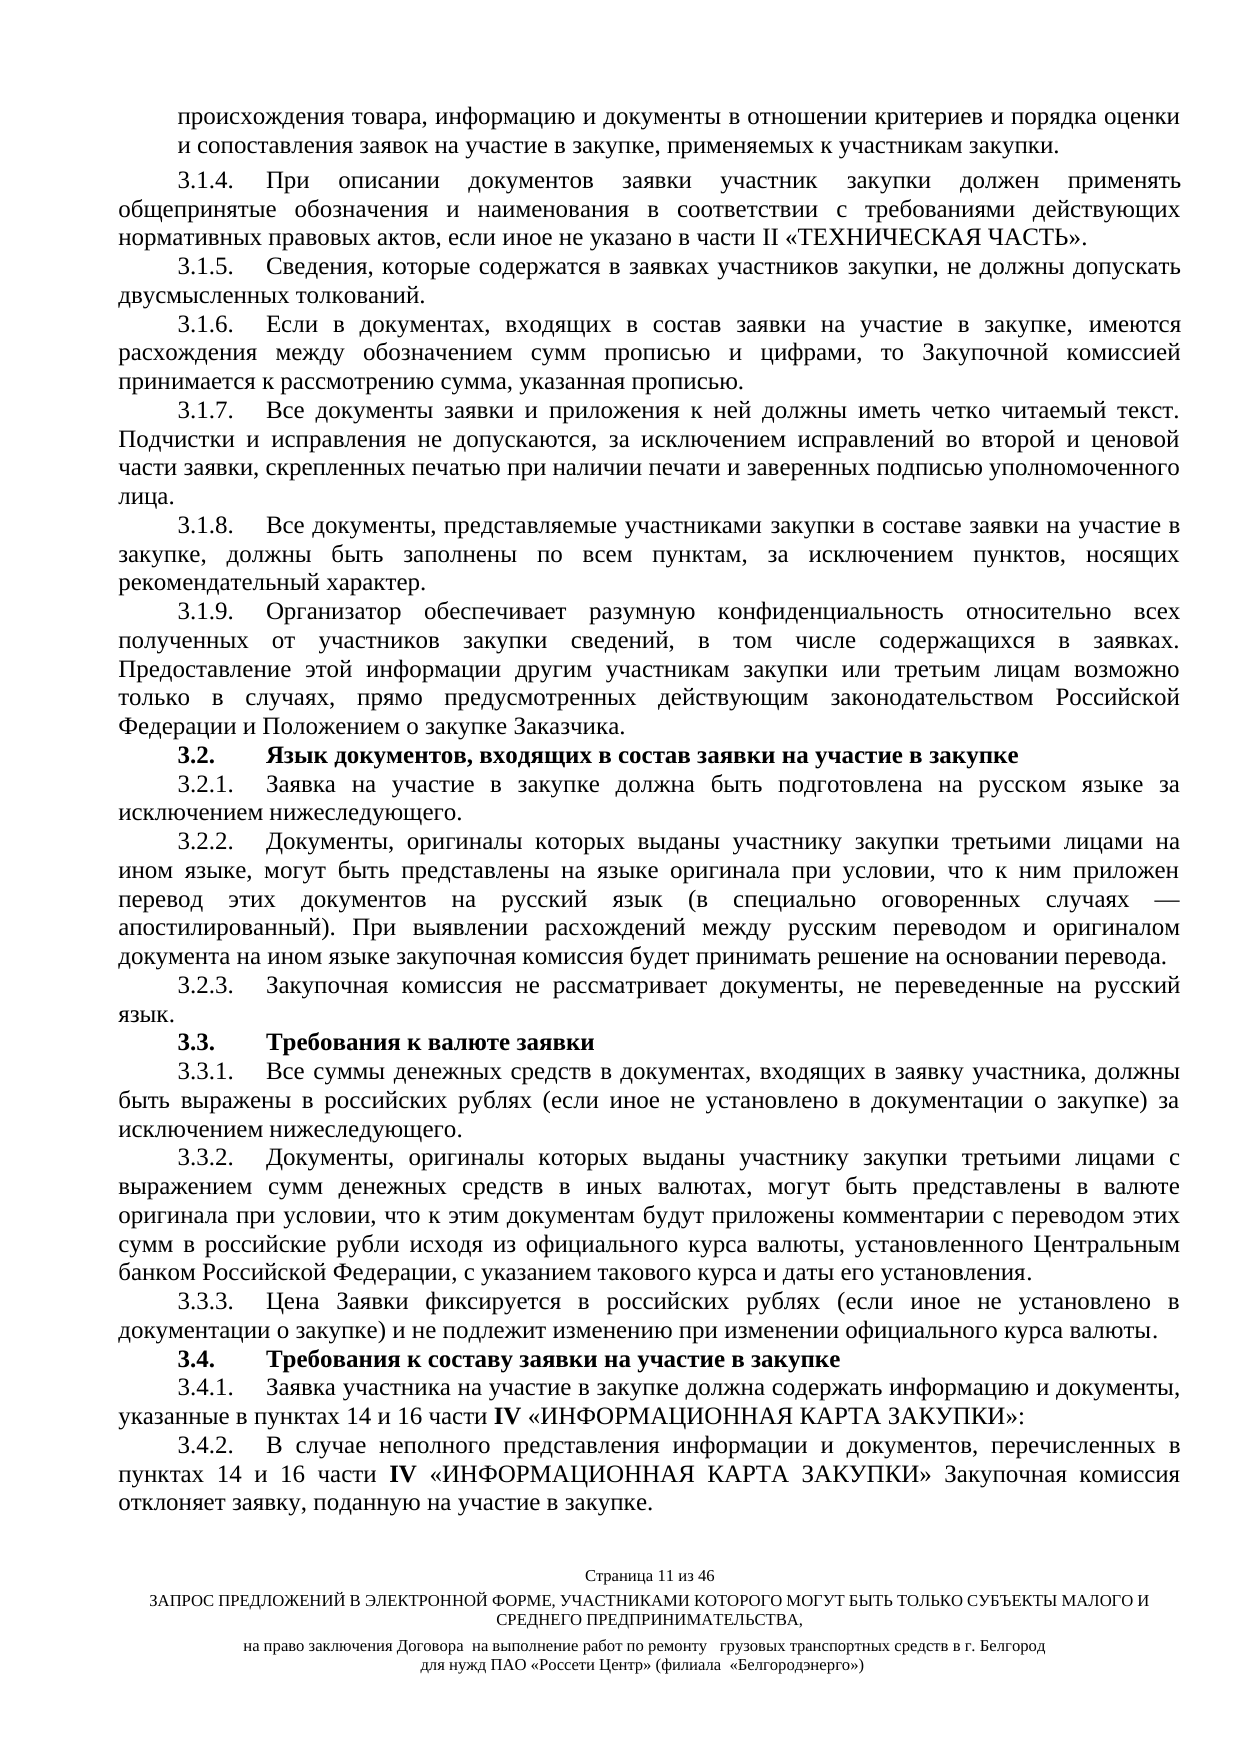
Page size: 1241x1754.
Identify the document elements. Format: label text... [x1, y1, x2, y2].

subtitle В случае неполного представления информации и документов, перечисленных в пунктах 14 и 16 части IV «ИНФОРМАЦИОННАЯ КАРТА ЗАКУПКИ» Закупочная комиссия отклоняет заявку, поданную на участие в закупке. [118, 1430, 1181, 1516]
subtitle Заявка участника на участие в закупке должна содержать информацию и документы, указанные в пунктах 14 и 16 части IV «ИНФОРМАЦИОННАЯ КАРТА ЗАКУПКИ»: [118, 1372, 1181, 1430]
subtitle Сведения, которые содержатся в заявках участников закупки, не должны допускать двусмысленных толкований. [118, 251, 1181, 309]
subtitle Требования к составу заявки на участие в закупке [118, 1344, 1181, 1372]
subtitle Документы, оригиналы которых выданы участнику закупки третьими лицами с выражением сумм денежных средств в иных валютах, могут быть представлены в валюте оригинала при условии, что к этим документам будут приложены комментарии с переводом этих сумм в российские рубли исходя из официального курса валюты, установленного Центральным банком Российской Федерации, с указанием такового курса и даты его установления. [118, 1142, 1181, 1286]
subtitle Закупочная комиссия не рассматривает документы, не переведенные на русский язык. [118, 970, 1181, 1027]
subtitle Документы, оригиналы которых выданы участнику закупки третьими лицами на ином языке, могут быть представлены на языке оригинала при условии, что к ним приложен перевод этих документов на русский язык (в специально оговоренных случаях — апостилированный). При выявлении расхождений между русским переводом и оригиналом документа на ином языке закупочная комиссия будет принимать решение на основании перевода. [118, 826, 1181, 970]
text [177, 101, 1181, 159]
subtitle Организатор обеспечивает разумную конфиденциальность относительно всех полученных от участников закупки сведений, в том числе содержащихся в заявках. Предоставление этой информации другим участникам закупки или третьим лицам возможно только в случаях, прямо предусмотренных действующим законодательством Российской Федерации и Положением о закупке Заказчика. [118, 596, 1181, 740]
subtitle Язык документов, входящих в состав заявки на участие в закупке [118, 740, 1181, 769]
subtitle При описании документов заявки участник закупки должен применять общепринятые обозначения и наименования в соответствии с требованиями действующих нормативных правовых актов, если иное не указано в части II «ТЕХНИЧЕСКАЯ ЧАСТЬ». [118, 165, 1181, 251]
subtitle Заявка на участие в закупке должна быть подготовлена на русском языке за исключением нижеследующего. [118, 769, 1181, 826]
subtitle Цена Заявки фиксируется в российских рублях (если иное не установлено в документации о закупке) и не подлежит изменению при изменении официального курса валюты. [118, 1286, 1181, 1344]
subtitle Если в документах, входящих в состав заявки на участие в закупке, имеются расхождения между обозначением сумм прописью и цифрами, то Закупочной комиссией принимается к рассмотрению сумма, указанная прописью. [118, 309, 1181, 395]
subtitle Все документы заявки и приложения к ней должны иметь четко читаемый текст. Подчистки и исправления не допускаются, за исключением исправлений во второй и ценовой части заявки, скрепленных печатью при наличии печати и заверенных подписью уполномоченного лица. [118, 395, 1181, 510]
subtitle Требования к валюте заявки [118, 1027, 1181, 1056]
subtitle Все суммы денежных средств в документах, входящих в заявку участника, должны быть выражены в российских рублях (если иное не установлено в документации о закупке) за исключением нижеследующего. [118, 1056, 1181, 1142]
subtitle Все документы, представляемые участниками закупки в составе заявки на участие в закупке, должны быть заполнены по всем пунктам, за исключением пунктов, носящих рекомендательный характер. [118, 510, 1181, 596]
